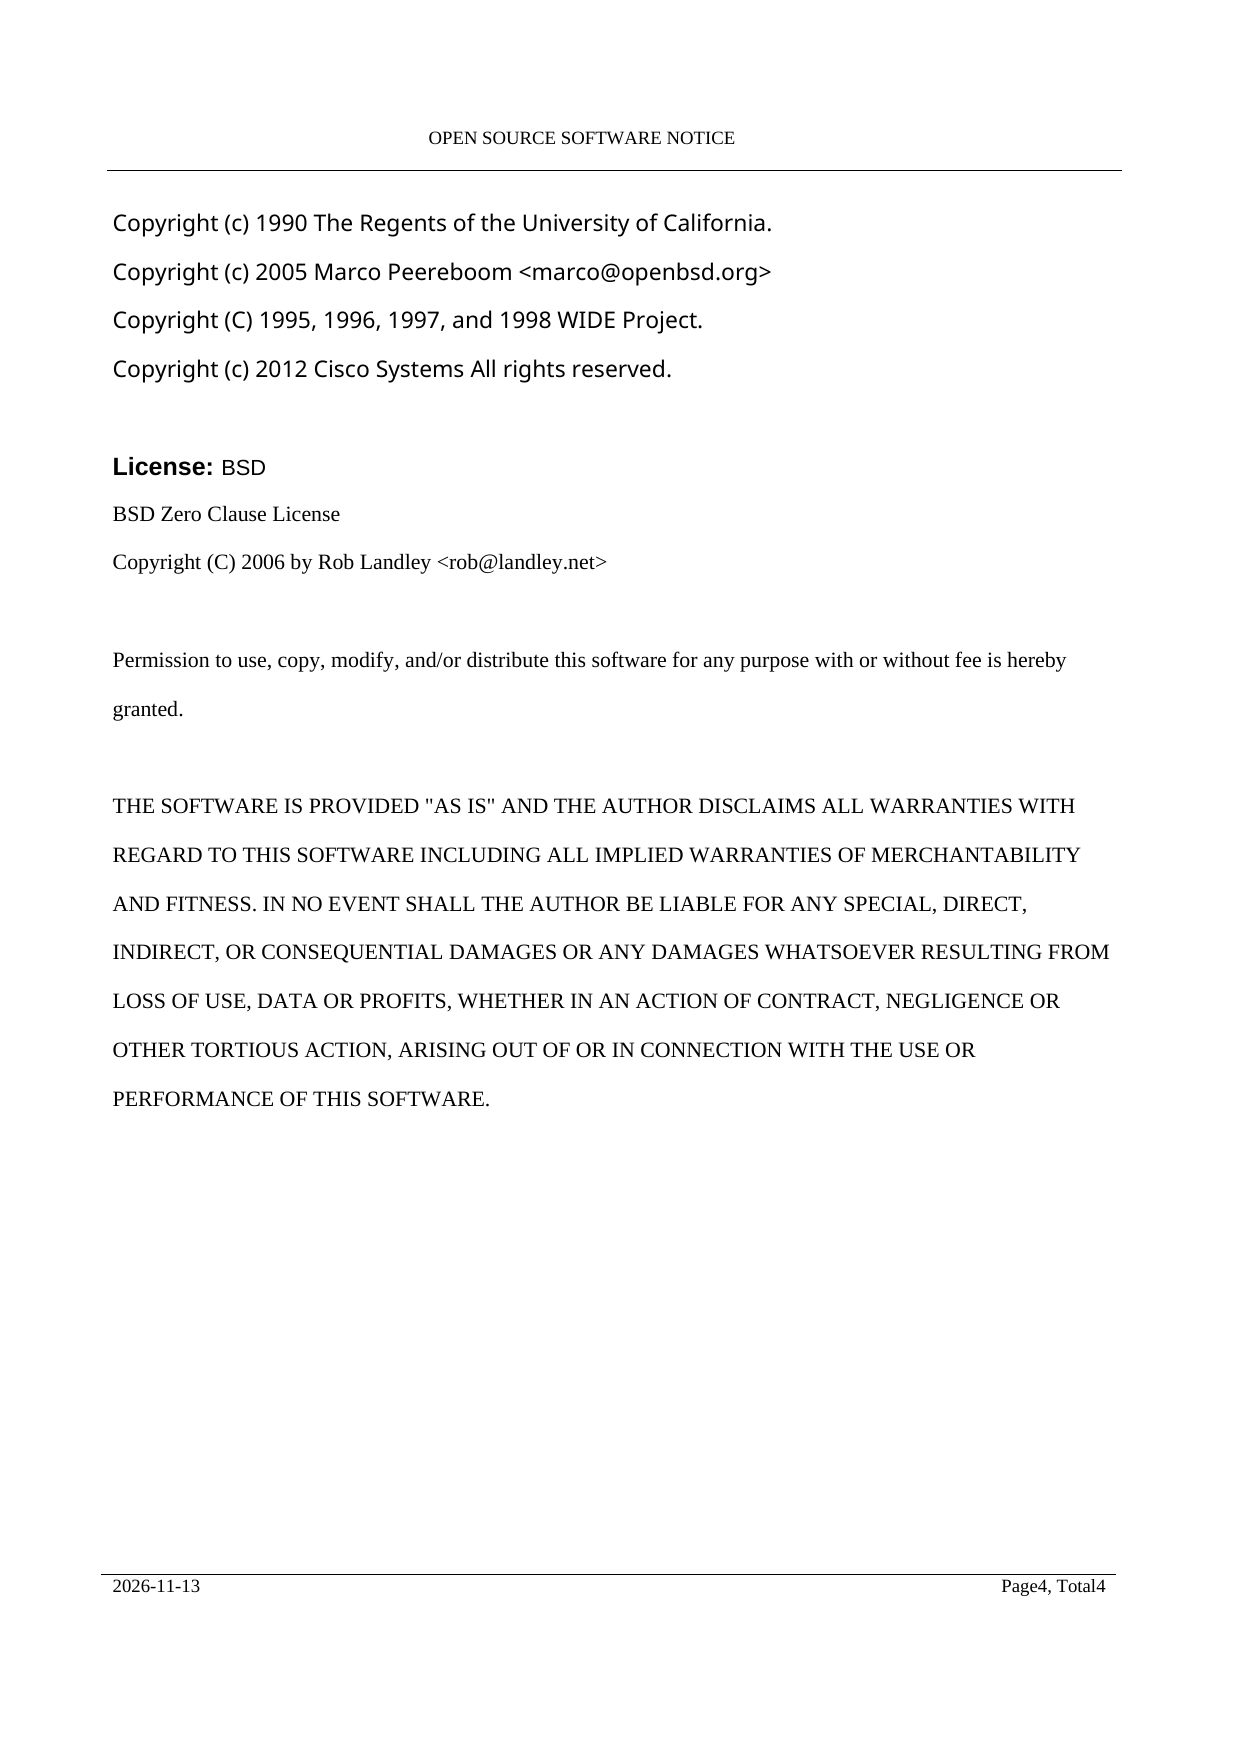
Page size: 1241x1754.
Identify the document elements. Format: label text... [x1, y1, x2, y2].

text BSD Zero Clause License Copyright (C) 2006 by Rob Landley <rob@landley.net> Permission to use, copy, modify, and/or distribute this software for any purpose with or without fee is hereby granted. THE SOFTWARE IS PROVIDED "AS IS" AND THE AUTHOR DISCLAIMS ALL WARRANTIES WITH REGARD TO THIS SOFTWARE INCLUDING ALL IMPLIED WARRANTIES OF MERCHANTABILITY AND FITNESS. IN NO EVENT SHALL THE AUTHOR BE LIABLE FOR ANY SPECIAL, DIRECT, INDIRECT, OR CONSEQUENTIAL DAMAGES OR ANY DAMAGES WHATSOEVER RESULTING FROM LOSS OF USE, DATA OR PROFITS, WHETHER IN AN ACTION OF CONTRACT, NEGLIGENCE OR OTHER TORTIOUS ACTION, ARISING OUT OF OR IN CONNECTION WITH THE USE OR PERFORMANCE OF THIS SOFTWARE. [112, 497, 1128, 1163]
text License: BSD [112, 450, 1128, 483]
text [112, 206, 1128, 434]
